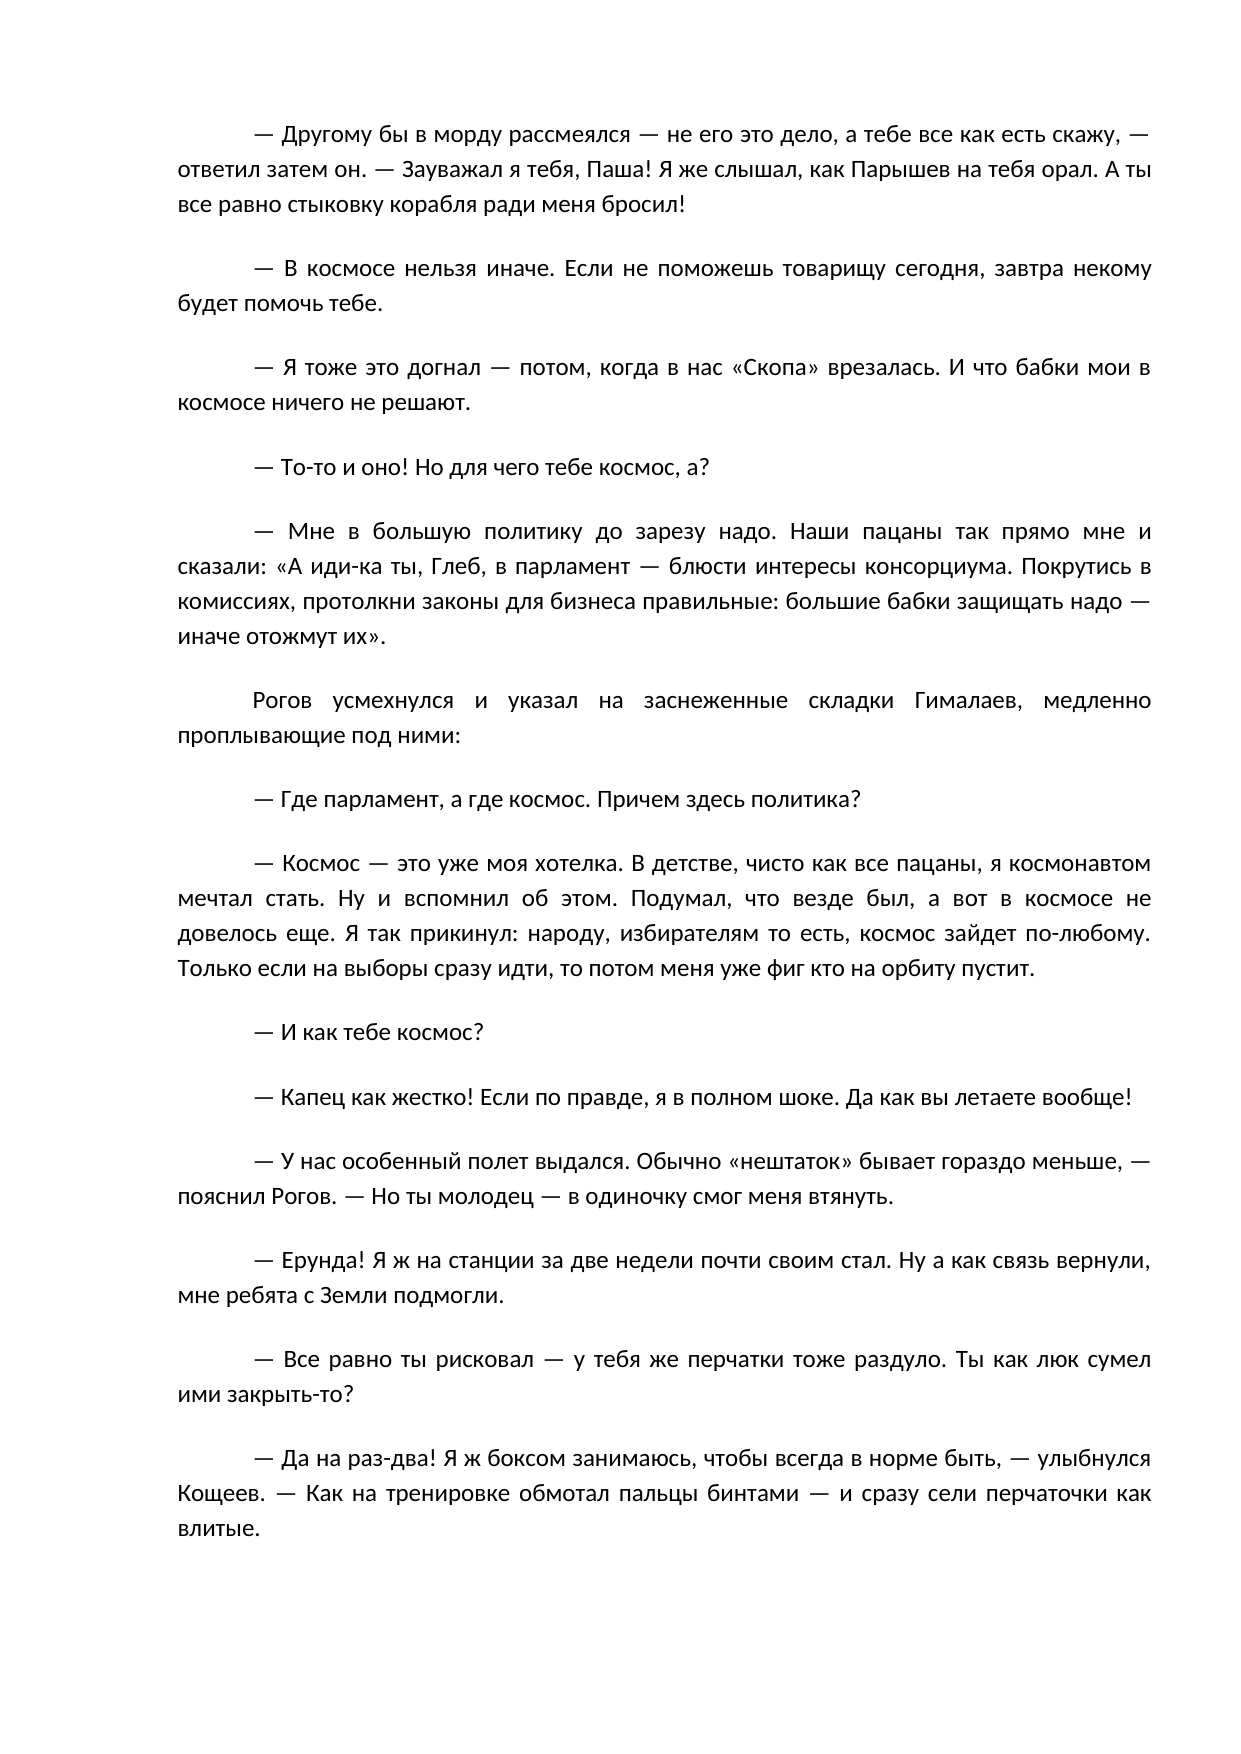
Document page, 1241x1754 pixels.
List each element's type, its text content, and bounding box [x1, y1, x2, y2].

text — Где парламент, а где космос. Причем здесь политика? [177, 783, 1152, 814]
text — Капец как жестко! Если по правде, я в полном шоке. Да как вы летаете вообще! [177, 1081, 1152, 1111]
text — Да на раз-два! Я ж боксом занимаюсь, чтобы всегда в норме быть, — улыбнулся Кощеев. — Как на тренировке обмотал пальцы бинтами — и сразу сели перчаточки как влитые. [177, 1442, 1152, 1543]
text — Ерунда! Я ж на станции за две недели почти своим стал. Ну а как связь вернули, мне ребята с Земли подмогли. [177, 1244, 1152, 1309]
text — Все равно ты рисковал — у тебя же перчатки тоже раздуло. Ты как люк сумел ими закрыть-то? [177, 1343, 1152, 1409]
text — Космос — это уже моя хотелка. В детстве, чисто как все пацаны, я космонавтом мечтал стать. Ну и вспомнил об этом. Подумал, что везде был, а вот в космосе не довелось еще. Я так прикинул: народу, избирателям то есть, космос зайдет по-любому. Только если на выборы сразу идти, то потом меня уже фиг кто на орбиту пустит. [177, 847, 1152, 983]
text Рогов усмехнулся и указал на заснеженные складки Гималаев, медленно проплывающие под ними: [177, 684, 1152, 749]
text — Другому бы в морду рассмеялся — не его это дело, а тебе все как есть скажу, — ответил затем он. — Зауважал я тебя, Паша! Я же слышал, как Парышев на тебя орал. А ты все равно стыковку корабля ради меня бросил! [177, 118, 1152, 219]
text — У нас особенный полет выдался. Обычно «нештаток» бывает гораздо меньше, — пояснил Рогов. — Но ты молодец — в одиночку смог меня втянуть. [177, 1145, 1152, 1210]
text — В космосе нельзя иначе. Если не поможешь товарищу сегодня, завтра некому будет помочь тебе. [177, 252, 1152, 318]
text — То-то и оно! Но для чего тебе космос, а? [177, 451, 1152, 481]
text — И как тебе космос? [177, 1016, 1152, 1047]
text — Мне в большую политику до зарезу надо. Наши пацаны так прямо мне и сказали: «А иди-ка ты, Глеб, в парламент — блюсти интересы консорциума. Покрутись в комиссиях, протолкни законы для бизнеса правильные: большие бабки защищать надо — иначе отожмут их». [177, 515, 1152, 650]
text — Я тоже это догнал — потом, когда в нас «Скопа» врезалась. И что бабки мои в космосе ничего не решают. [177, 351, 1152, 417]
